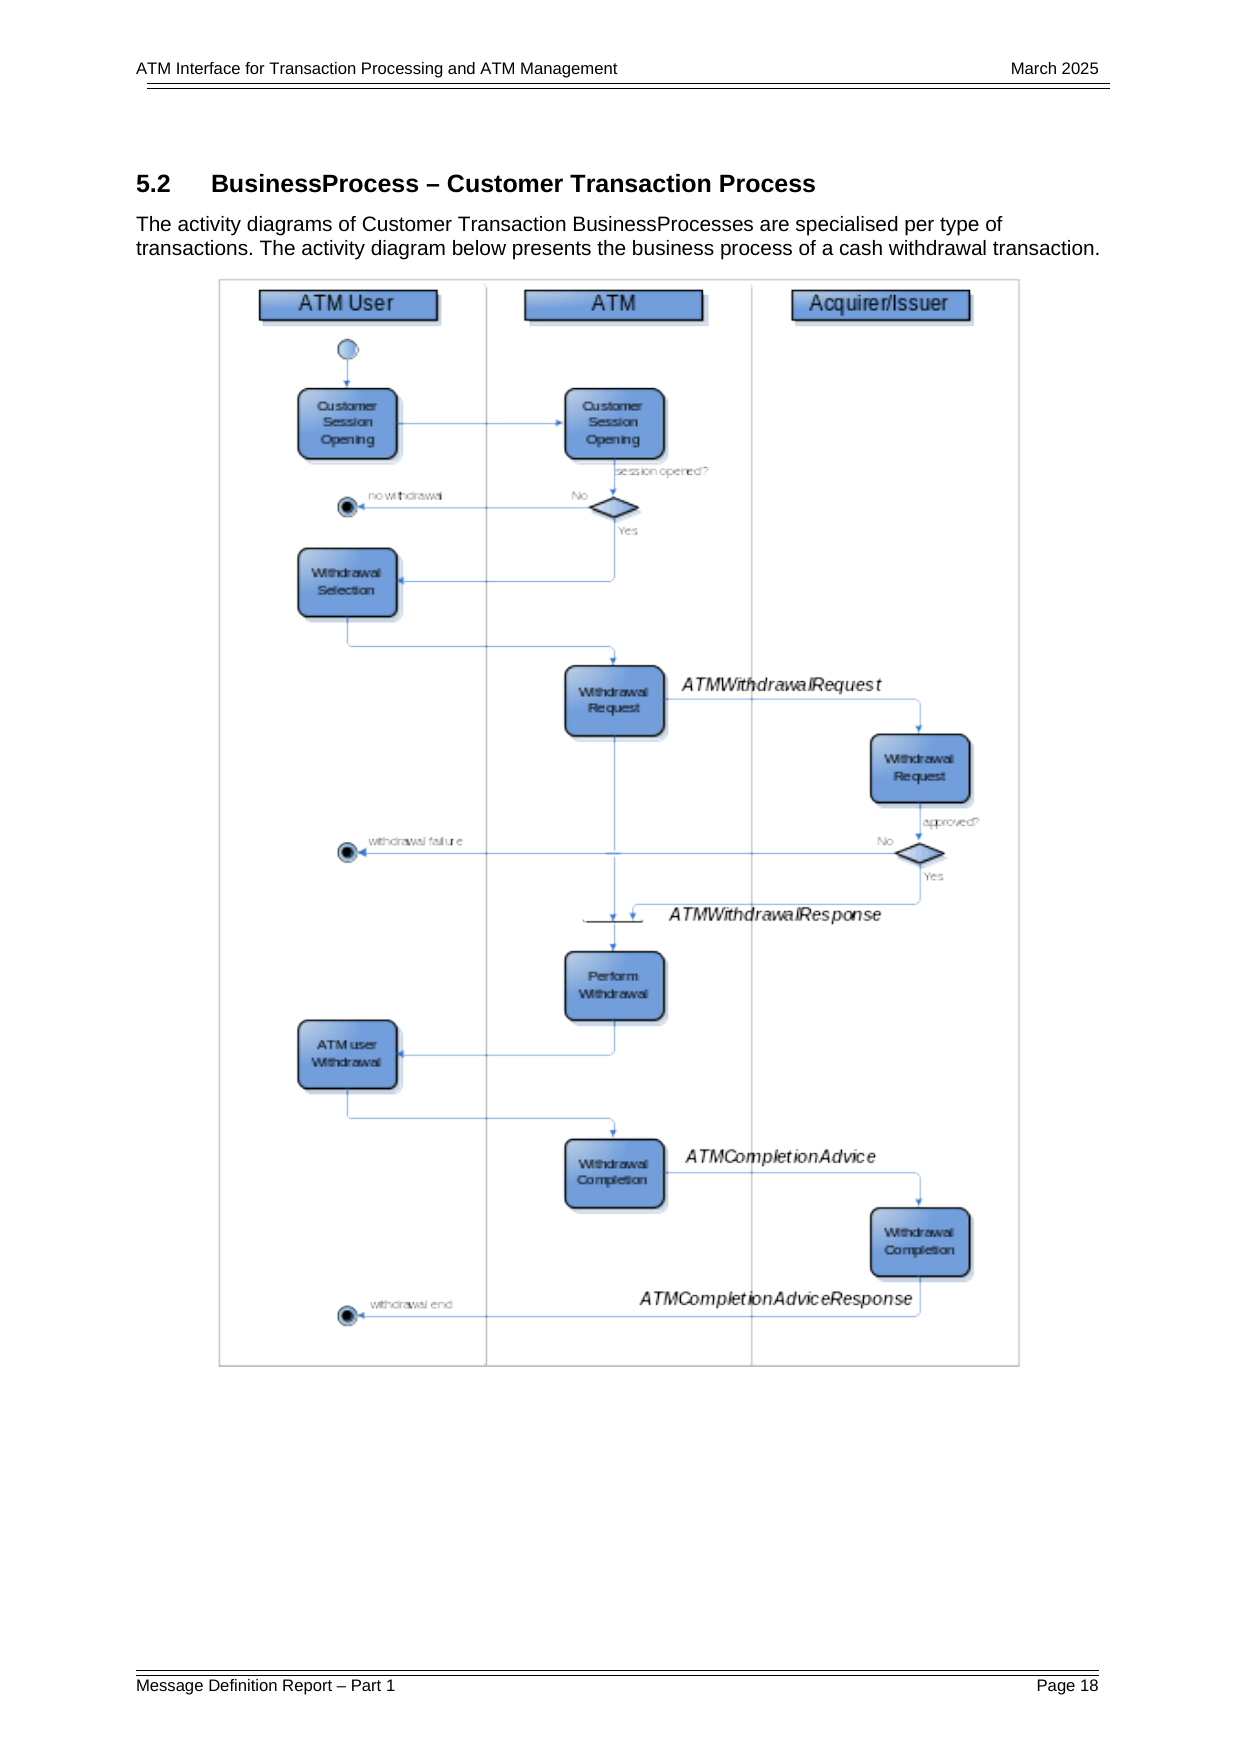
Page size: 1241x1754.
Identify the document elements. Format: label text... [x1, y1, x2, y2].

text The activity diagrams of Customer Transaction BusinessProcesses are specialised per type of transactions. The activity diagram below presents the business process of a cash withdrawal transaction. [136, 212, 1104, 260]
subtitle BusinessProcess – Customer Transaction Process [136, 169, 1104, 198]
